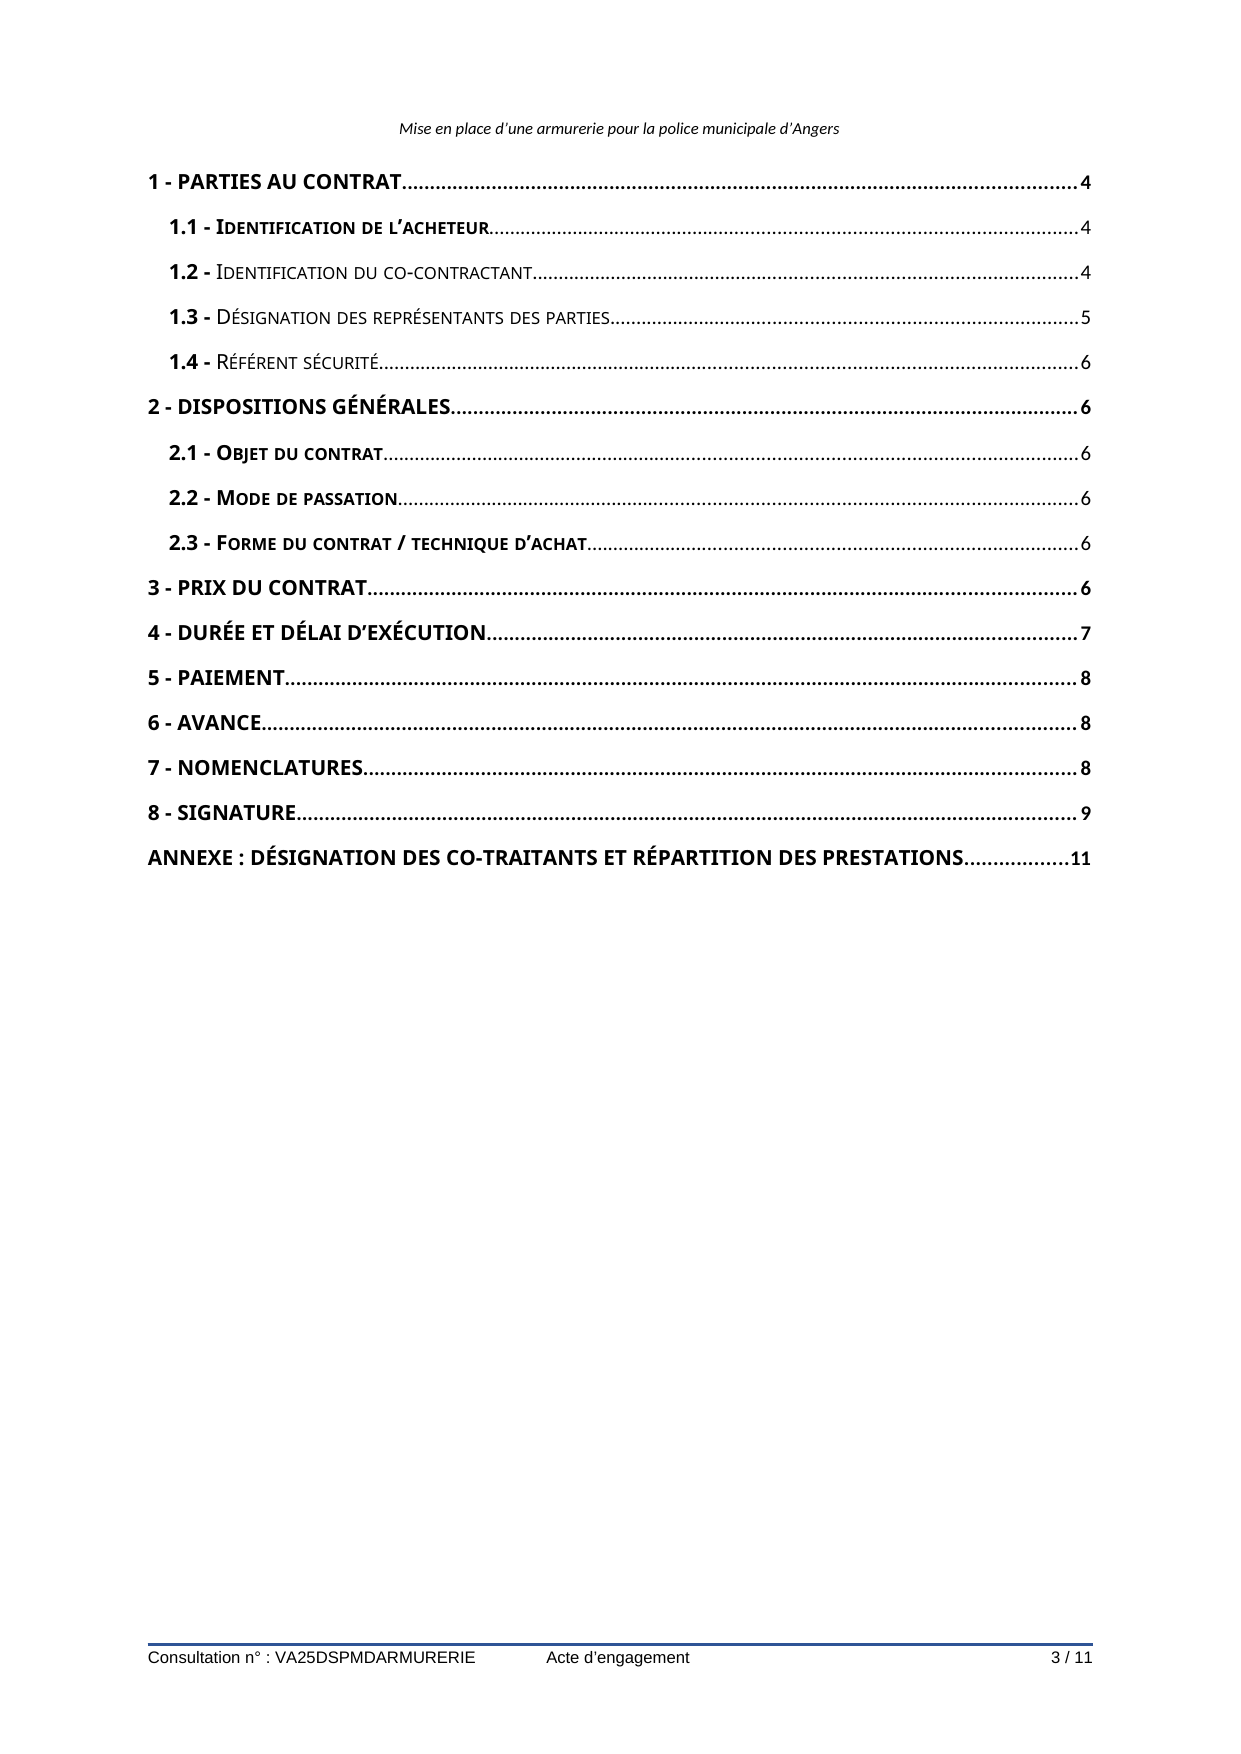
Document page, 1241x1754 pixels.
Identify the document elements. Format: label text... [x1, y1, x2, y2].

text ANNEXE : DÉSIGNATION DES CO-TRAITANTS ET RÉPARTITION DES PRESTATIONS 11 [148, 843, 1093, 872]
text 2.2 - Mode de passation 6 [168, 483, 1093, 511]
text 1 - Parties au contrat 4 [148, 167, 1093, 195]
text 1.4 - Référent sécurité 6 [168, 347, 1093, 376]
text 8 - Signature 9 [148, 798, 1093, 827]
text 4 - Durée et délai d’exécution 7 [148, 618, 1093, 646]
text 2 - Dispositions générales 6 [148, 392, 1093, 421]
text 5 - Paiement 8 [148, 663, 1093, 692]
text 1.2 - Identification du co-contractant 4 [168, 257, 1093, 286]
text 3 - Prix du contrat 6 [148, 573, 1093, 601]
text 1.1 - Identification de l’acheteur 4 [168, 212, 1093, 241]
text 2.1 - Objet du contrat 6 [168, 438, 1093, 466]
text 6 - Avance 8 [148, 708, 1093, 737]
text 1.3 - Désignation des représentants des parties 5 [168, 302, 1093, 331]
text 2.3 - Forme du contrat / technique d’achat 6 [168, 528, 1093, 556]
text 7 - Nomenclatures 8 [148, 753, 1093, 782]
